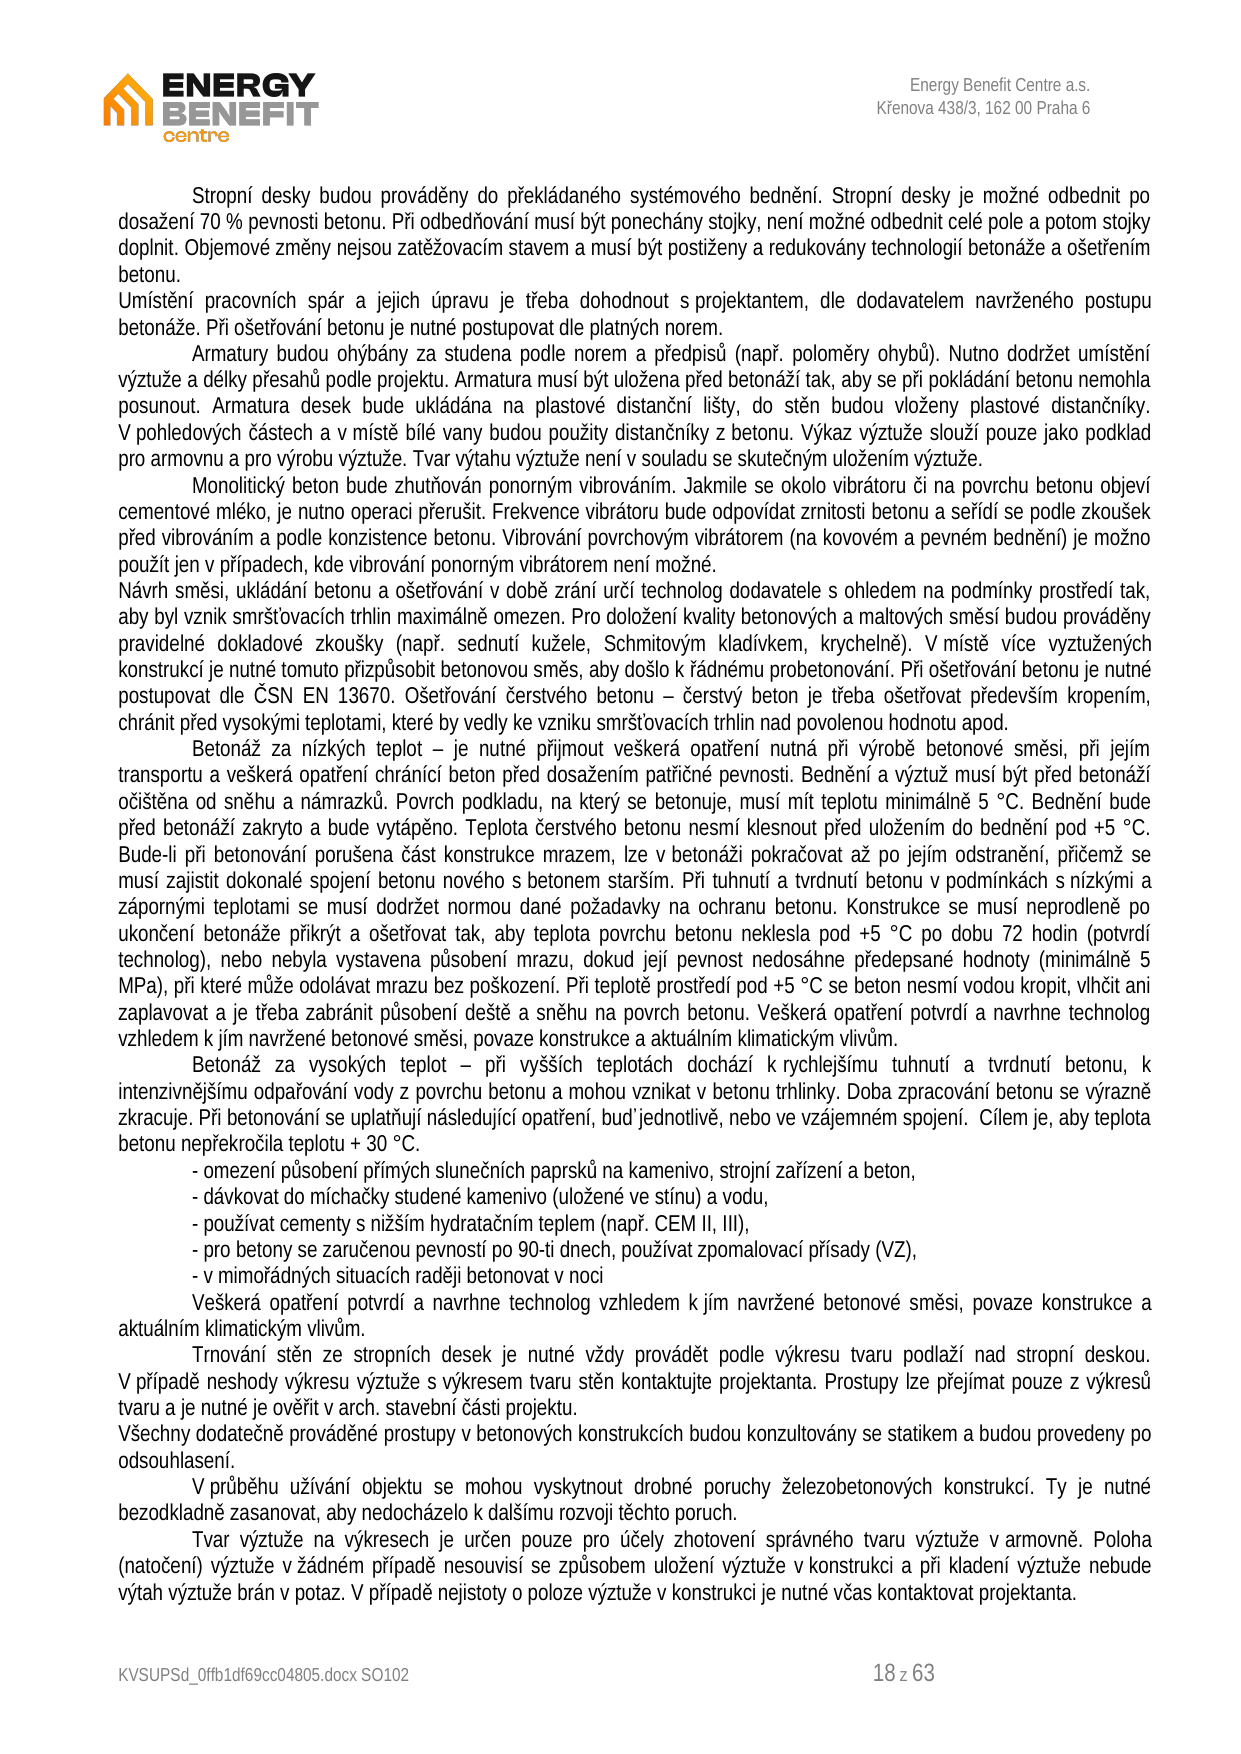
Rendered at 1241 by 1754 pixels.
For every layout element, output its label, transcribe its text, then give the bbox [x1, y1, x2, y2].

picture [103, 73, 319, 142]
text - dávkovat do míchačky studené kamenivo (uložené ve stínu) a vodu, [118, 1183, 1152, 1209]
text Umístění pracovních spár a jejich úpravu je třeba dohodnout s projektantem, dle dodavatelem navrženého postupu betonáže. Při ošetřování betonu je nutné postupovat dle platných norem. [118, 287, 1152, 340]
text - pro betony se zaručenou pevností po 90-ti dnech, používat zpomalovací přísady (VZ), [118, 1236, 1152, 1262]
text Všechny dodatečně prováděné prostupy v betonových konstrukcích budou konzultovány se statikem a budou provedeny po odsouhlasení. [118, 1420, 1152, 1473]
text - omezení působení přímých slunečních paprsků na kamenivo, strojní zařízení a beton, [118, 1157, 1152, 1183]
text Betonáž za vysokých teplot – při vyšších teplotách dochází k rychlejšímu tuhnutí a tvrdnutí betonu, k intenzivnějšímu odpařování vody z povrchu betonu a mohou vznikat v betonu trhlinky. Doba zpracování betonu se výrazně zkracuje. Při betonování se uplatňují následující opatření, buď jednotlivě, nebo ve vzájemném spojení. Cílem je, aby teplota betonu nepřekročila teplotu + 30 °C. [118, 1051, 1152, 1157]
text Monolitický beton bude zhutňován ponorným vibrováním. Jakmile se okolo vibrátoru či na povrchu betonu objeví cementové mléko, je nutno operaci přerušit. Frekvence vibrátoru bude odpovídat zrnitosti betonu a seřídí se podle zkoušek před vibrováním a podle konzistence betonu. Vibrování povrchovým vibrátorem (na kovovém a pevném bednění) je možno použít jen v případech, kde vibrování ponorným vibrátorem není možné. [118, 472, 1152, 577]
text Návrh směsi, ukládání betonu a ošetřování v době zrání určí technolog dodavatele s ohledem na podmínky prostředí tak, aby byl vznik smršťovacích trhlin maximálně omezen. Pro doložení kvality betonových a maltových směsí budou prováděny pravidelné dokladové zkoušky (např. sednutí kužele, Schmitovým kladívkem, krychelně). V místě více vyztužených konstrukcí je nutné tomuto přizpůsobit betonovou směs, aby došlo k řádnému probetonování. Při ošetřování betonu je nutné postupovat dle ČSN EN 13670. Ošetřování čerstvého betonu – čerstvý beton je třeba ošetřovat především kropením, chránit před vysokými teplotami, které by vedly ke vzniku smršťovacích trhlin nad povolenou hodnotu apod. [118, 577, 1152, 735]
text Trnování stěn ze stropních desek je nutné vždy provádět podle výkresu tvaru podlaží nad stropní deskou. V případě neshody výkresu výztuže s výkresem tvaru stěn kontaktujte projektanta. Prostupy lze přejímat pouze z výkresů tvaru a je nutné je ověřit v arch. stavební části projektu. [118, 1341, 1152, 1420]
text - v mimořádných situacích raději betonovat v noci [118, 1262, 1152, 1288]
text Tvar výztuže na výkresech je určen pouze pro účely zhotovení správného tvaru výztuže v armovně. Poloha (natočení) výztuže v žádném případě nesouvisí se způsobem uložení výztuže v konstrukci a při kladení výztuže nebude výtah výztuže brán v potaz. V případě nejistoty o poloze výztuže v konstrukci je nutné včas kontaktovat projektanta. [118, 1526, 1152, 1605]
text V průběhu užívání objektu se mohou vyskytnout drobné poruchy železobetonových konstrukcí. Ty je nutné bezodkladně zasanovat, aby nedocházelo k dalšímu rozvoji těchto poruch. [118, 1473, 1152, 1526]
text Stropní desky budou prováděny do překládaného systémového bednění. Stropní desky je možné odbednit po dosažení 70 % pevnosti betonu. Při odbedňování musí být ponechány stojky, není možné odbednit celé pole a potom stojky doplnit. Objemové změny nejsou zatěžovacím stavem a musí být postiženy a redukovány technologií betonáže a ošetřením betonu. [118, 182, 1152, 287]
text Armatury budou ohýbány za studena podle norem a předpisů (např. poloměry ohybů). Nutno dodržet umístění výztuže a délky přesahů podle projektu. Armatura musí být uložena před betonáží tak, aby se při pokládání betonu nemohla posunout. Armatura desek bude ukládána na plastové distanční lišty, do stěn budou vloženy plastové distančníky. V pohledových částech a v místě bílé vany budou použity distančníky z betonu. Výkaz výztuže slouží pouze jako podklad pro armovnu a pro výrobu výztuže. Tvar výtahu výztuže není v souladu se skutečným uložením výztuže. [118, 340, 1152, 472]
text - používat cementy s nižším hydratačním teplem (např. CEM II, III), [118, 1209, 1152, 1236]
text Veškerá opatření potvrdí a navrhne technolog vzhledem k jím navržené betonové směsi, povaze konstrukce a aktuálním klimatickým vlivům. [118, 1288, 1152, 1341]
text Betonáž za nízkých teplot – je nutné přijmout veškerá opatření nutná při výrobě betonové směsi, při jejím transportu a veškerá opatření chránící beton před dosažením patřičné pevnosti. Bednění a výztuž musí být před betonáží očištěna od sněhu a námrazků. Povrch podkladu, na který se betonuje, musí mít teplotu minimálně 5 °C. Bednění bude před betonáží zakryto a bude vytápěno. Teplota čerstvého betonu nesmí klesnout před uložením do bednění pod +5 °C. Bude-li při betonování porušena část konstrukce mrazem, lze v betonáži pokračovat až po jejím odstranění, přičemž se musí zajistit dokonalé spojení betonu nového s betonem starším. Při tuhnutí a tvrdnutí betonu v podmínkách s nízkými a zápornými teplotami se musí dodržet normou dané požadavky na ochranu betonu. Konstrukce se musí neprodleně po ukončení betonáže přikrýt a ošetřovat tak, aby teplota povrchu betonu neklesla pod +5 °C po dobu 72 hodin (potvrdí technolog), nebo nebyla vystavena působení mrazu, dokud její pevnost nedosáhne předepsané hodnoty (minimálně 5 MPa), při které může odolávat mrazu bez poškození. Při teplotě prostředí pod +5 °C se beton nesmí vodou kropit, vlhčit ani zaplavovat a je třeba zabránit působení deště a sněhu na povrch betonu. Veškerá opatření potvrdí a navrhne technolog vzhledem k jím navržené betonové směsi, povaze konstrukce a aktuálním klimatickým vlivům. [118, 735, 1152, 1051]
